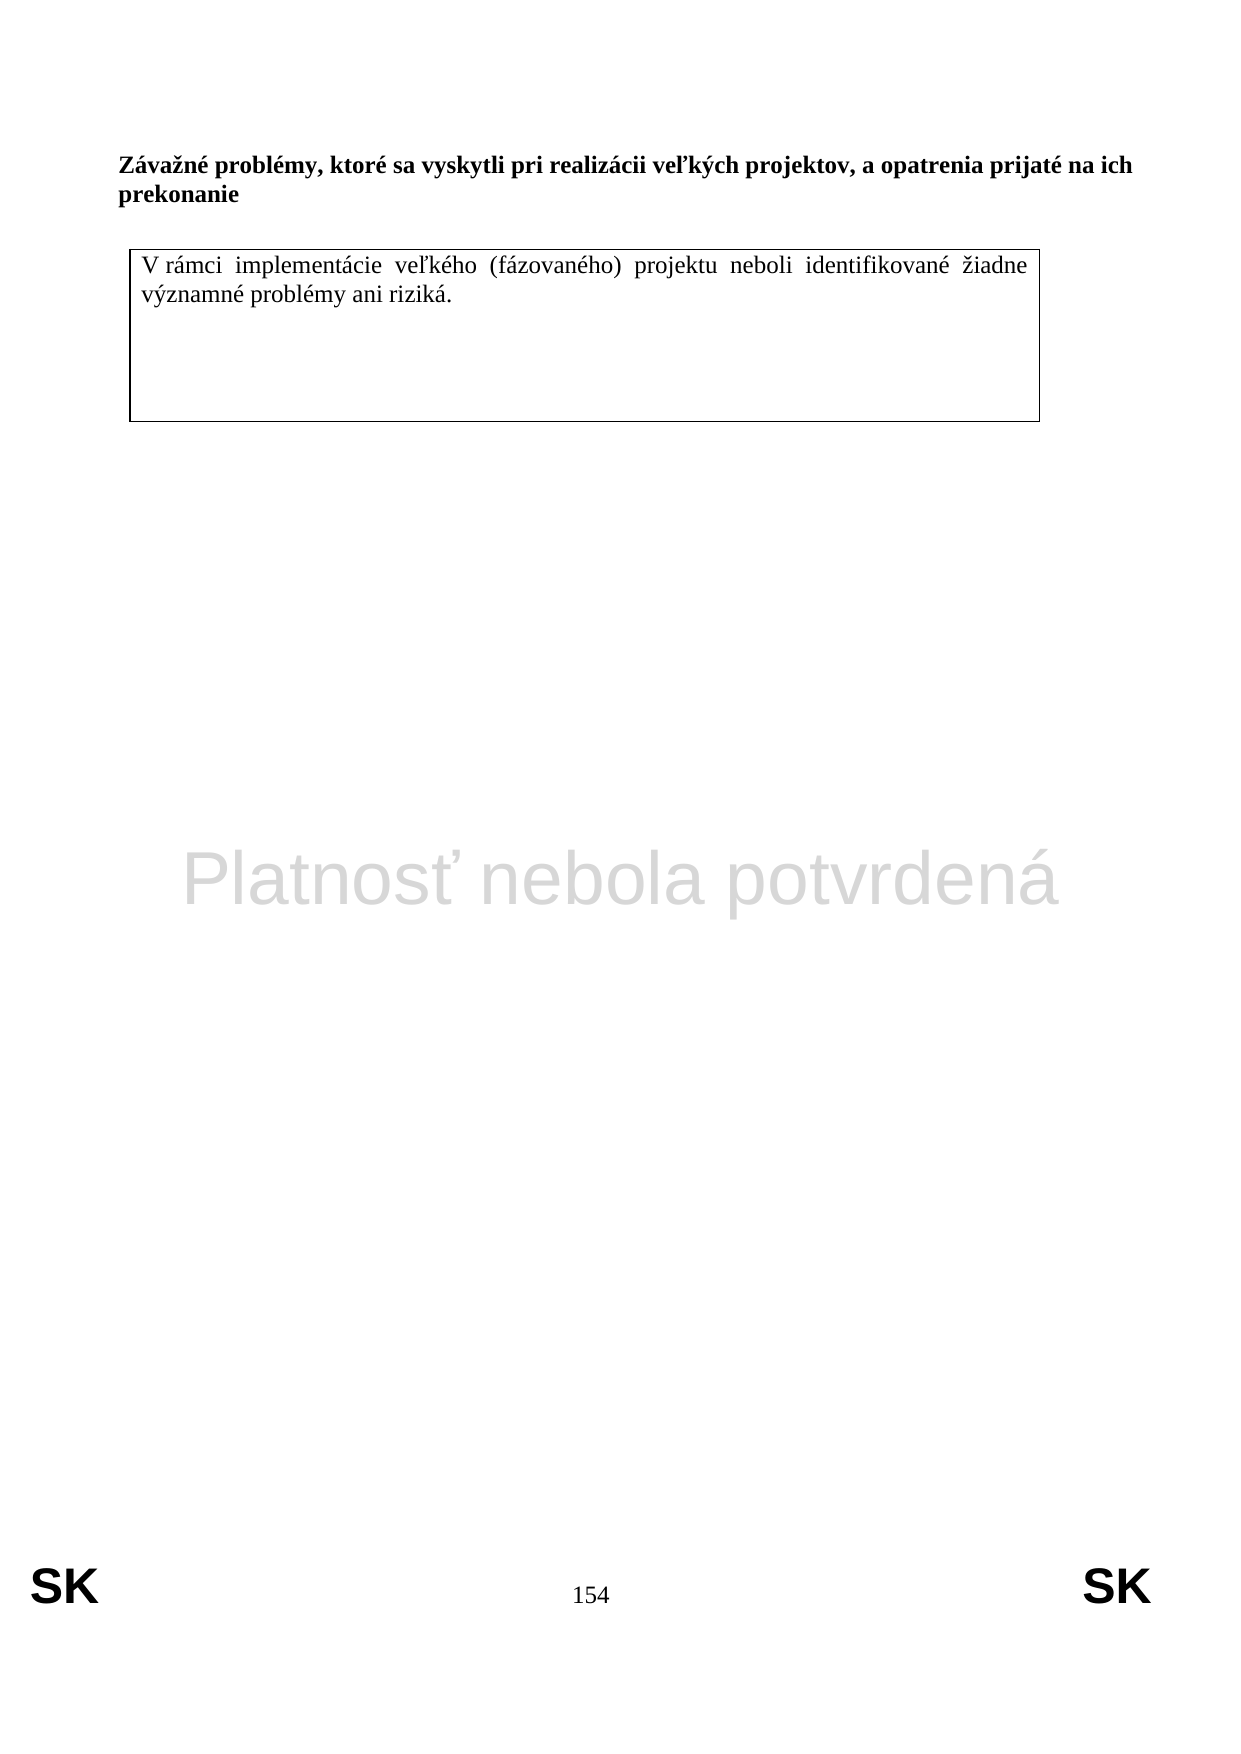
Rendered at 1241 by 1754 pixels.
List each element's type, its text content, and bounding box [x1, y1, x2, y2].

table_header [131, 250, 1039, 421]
text Závažné problémy, ktoré sa vyskytli pri realizácii veľkých projektov, a opatrenia prijaté na ich prekonanie [118, 150, 1187, 208]
